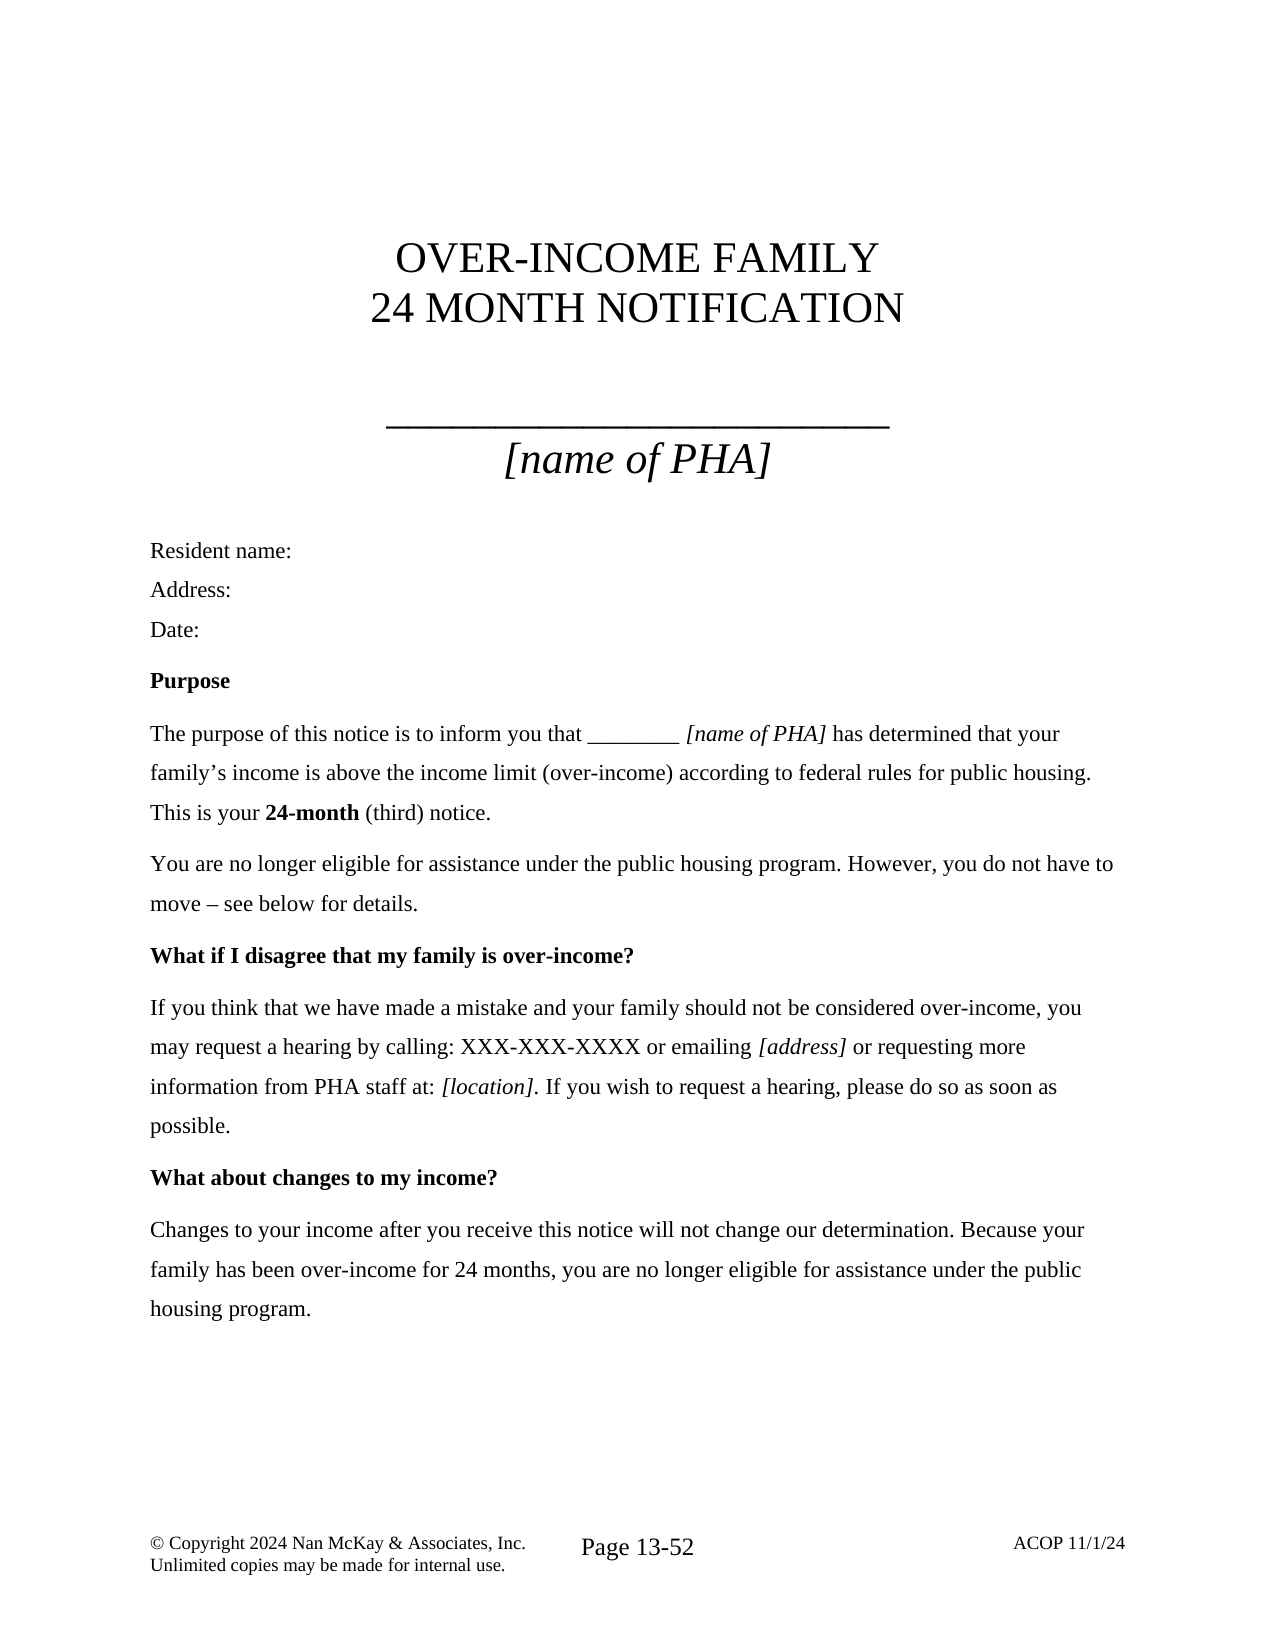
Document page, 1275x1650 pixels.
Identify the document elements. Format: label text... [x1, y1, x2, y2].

text What if I disagree that my family is over-income? [150, 942, 1125, 968]
title _______________________ [name of PHA] [150, 382, 1125, 483]
text What about changes to my income? [150, 1164, 1125, 1191]
text If you think that we have made a mistake and your family should not be considered over-income, you may request a hearing by calling: XXX-XXX-XXXX or emailing [address] or requesting more information from PHA staff at: [location]. If you wish to request a hearing, please do so as soon as possible. [150, 994, 1125, 1139]
text Changes to your income after you receive this notice will not change our determination. Because your family has been over-income for 24 months, you are no longer eligible for assistance under the public housing program. [150, 1216, 1125, 1322]
text Purpose [150, 668, 1125, 694]
title OVER-INCOME FAMILY 24 MONTH NOTIFICATION [150, 232, 1125, 332]
text The purpose of this notice is to inform you that ________ [name of PHA] has determined that your family’s income is above the income limit (over-income) according to federal rules for public housing. This is your 24-month (third) notice. [150, 719, 1125, 825]
text You are no longer eligible for assistance under the public housing program. However, you do not have to move – see below for details. [150, 851, 1125, 916]
text Resident name: Address: Date: [150, 537, 1125, 642]
